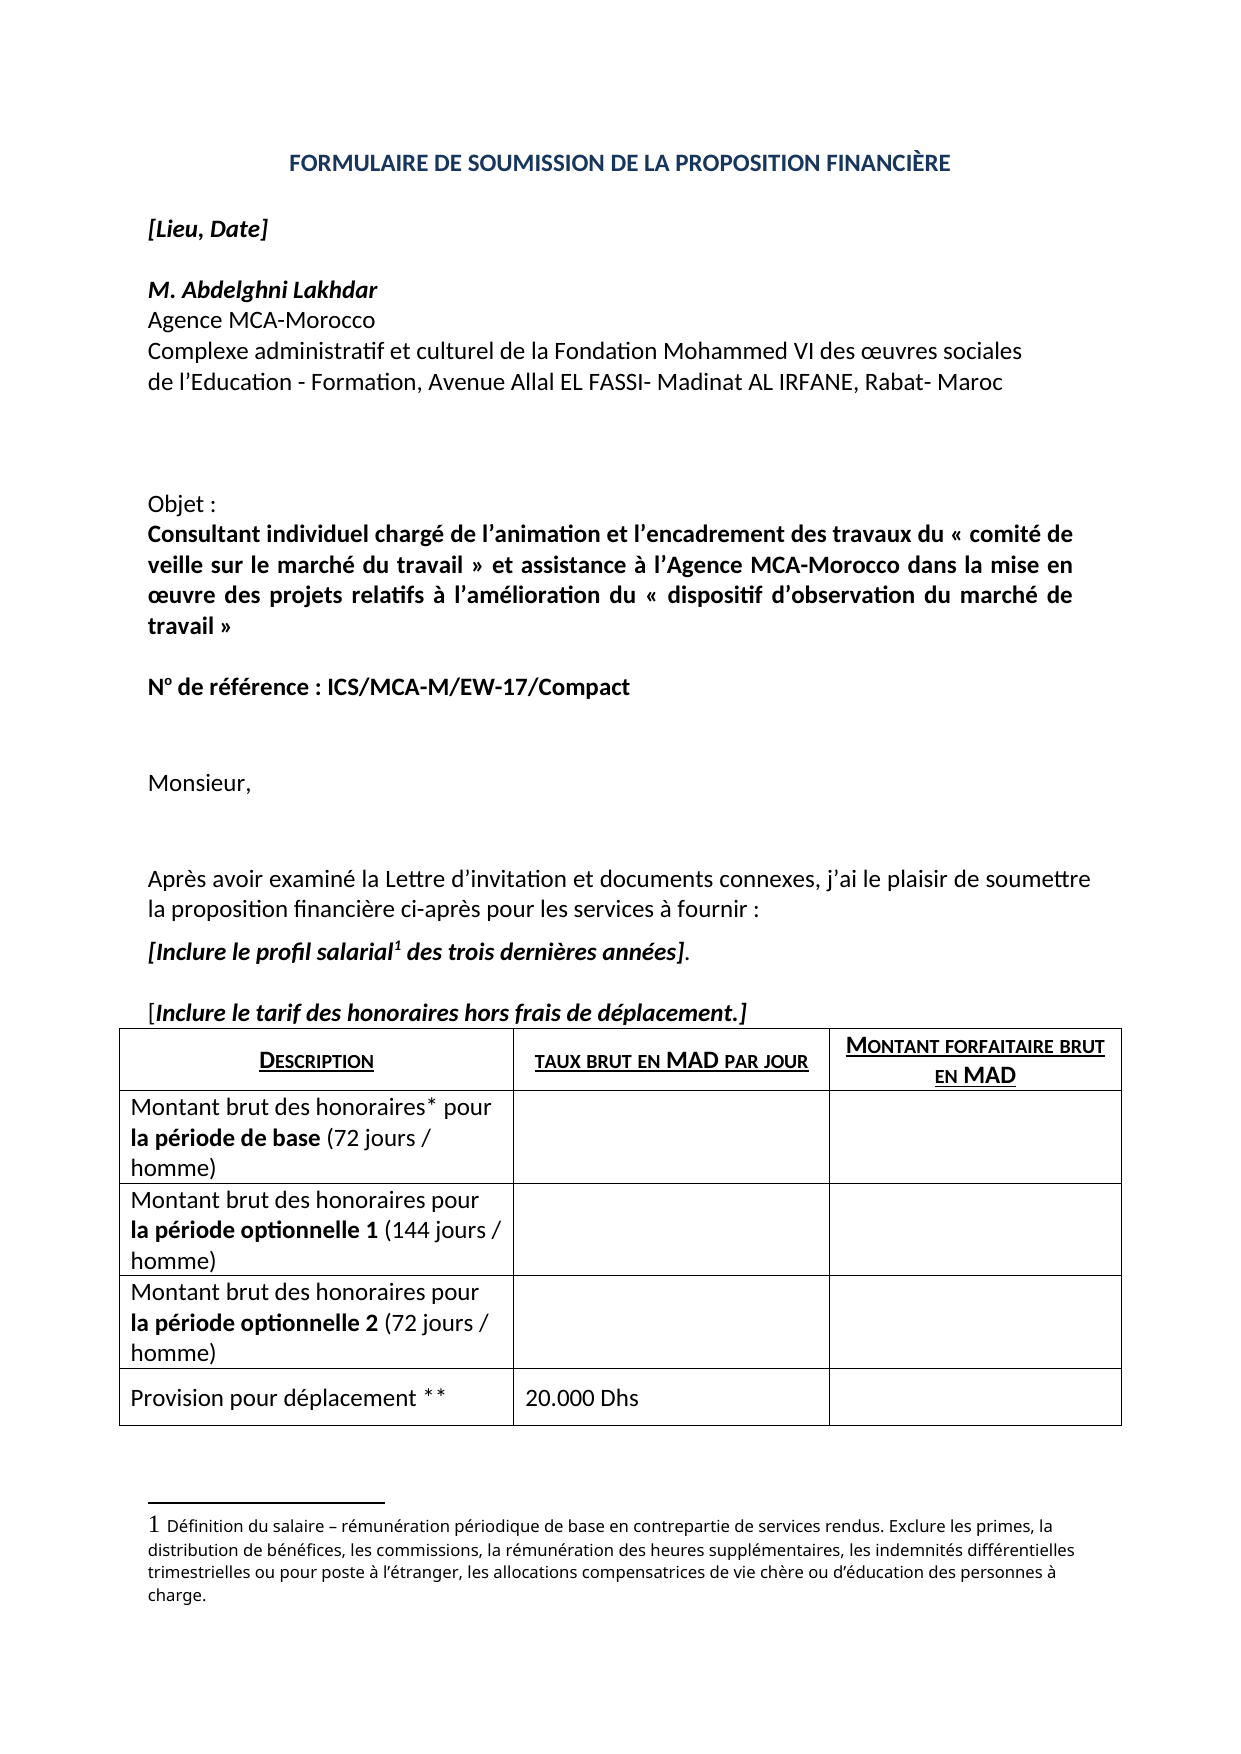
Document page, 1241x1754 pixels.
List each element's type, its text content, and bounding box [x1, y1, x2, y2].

text Objet : [148, 488, 1074, 518]
table_cell [514, 1184, 829, 1275]
table_cell [830, 1184, 1121, 1275]
table_cell [514, 1091, 829, 1183]
text Après avoir examiné la Lettre d’invitation et documents connexes, j’ai le plaisir de soumettre la proposition financière ci-après pour les services à fournir : [148, 863, 1093, 924]
table_header Montant forfaitaire brut en MAD [830, 1029, 1121, 1090]
table_cell [830, 1091, 1121, 1183]
table_cell Provision pour déplacement ** [120, 1369, 513, 1425]
table_cell 20.000 Dhs [514, 1369, 829, 1425]
text [Inclure le profil salarial des trois dernières années]. [148, 937, 1093, 967]
text M. Abdelghni Lakhdar [148, 274, 1093, 305]
table_cell [514, 1276, 829, 1368]
table_cell [830, 1369, 1121, 1425]
table_header taux brut en MAD par jour [514, 1029, 829, 1090]
text [Inclure le tarif des honoraires hors frais de déplacement.] [148, 998, 1093, 1028]
text Complexe administratif et culturel de la Fondation Mohammed VI des œuvres sociales [148, 335, 1093, 366]
table_cell Montant brut des honoraires* pour la période de base (72 jours / homme) [120, 1091, 513, 1183]
table_cell [830, 1276, 1121, 1368]
text Agence MCA-Morocco [148, 305, 1093, 335]
table_header Description [120, 1029, 513, 1090]
text No de référence : ICS/MCA-M/EW-17/Compact [148, 671, 1074, 701]
text FORMULAIRE DE SOUMISSION DE LA PROPOSITION FINANCIÈRE [148, 148, 1093, 178]
text de l’Education - Formation, Avenue Allal EL FASSI- Madinat AL IRFANE, Rabat- Maroc [148, 366, 1093, 396]
text [Lieu, Date] [148, 213, 1095, 244]
text Consultant individuel chargé de l’animation et l’encadrement des travaux du « comité de veille sur le marché du travail » et assistance à l’Agence MCA-Morocco dans la mise en œuvre des projets relatifs à l’amélioration du « dispositif d’observation du marché de travail » [148, 518, 1074, 640]
table_cell Montant brut des honoraires pour la période optionnelle 2 (72 jours / homme) [120, 1276, 513, 1368]
table_cell Montant brut des honoraires pour la période optionnelle 1 (144 jours / homme) [120, 1184, 513, 1275]
text Monsieur, [148, 767, 1093, 797]
